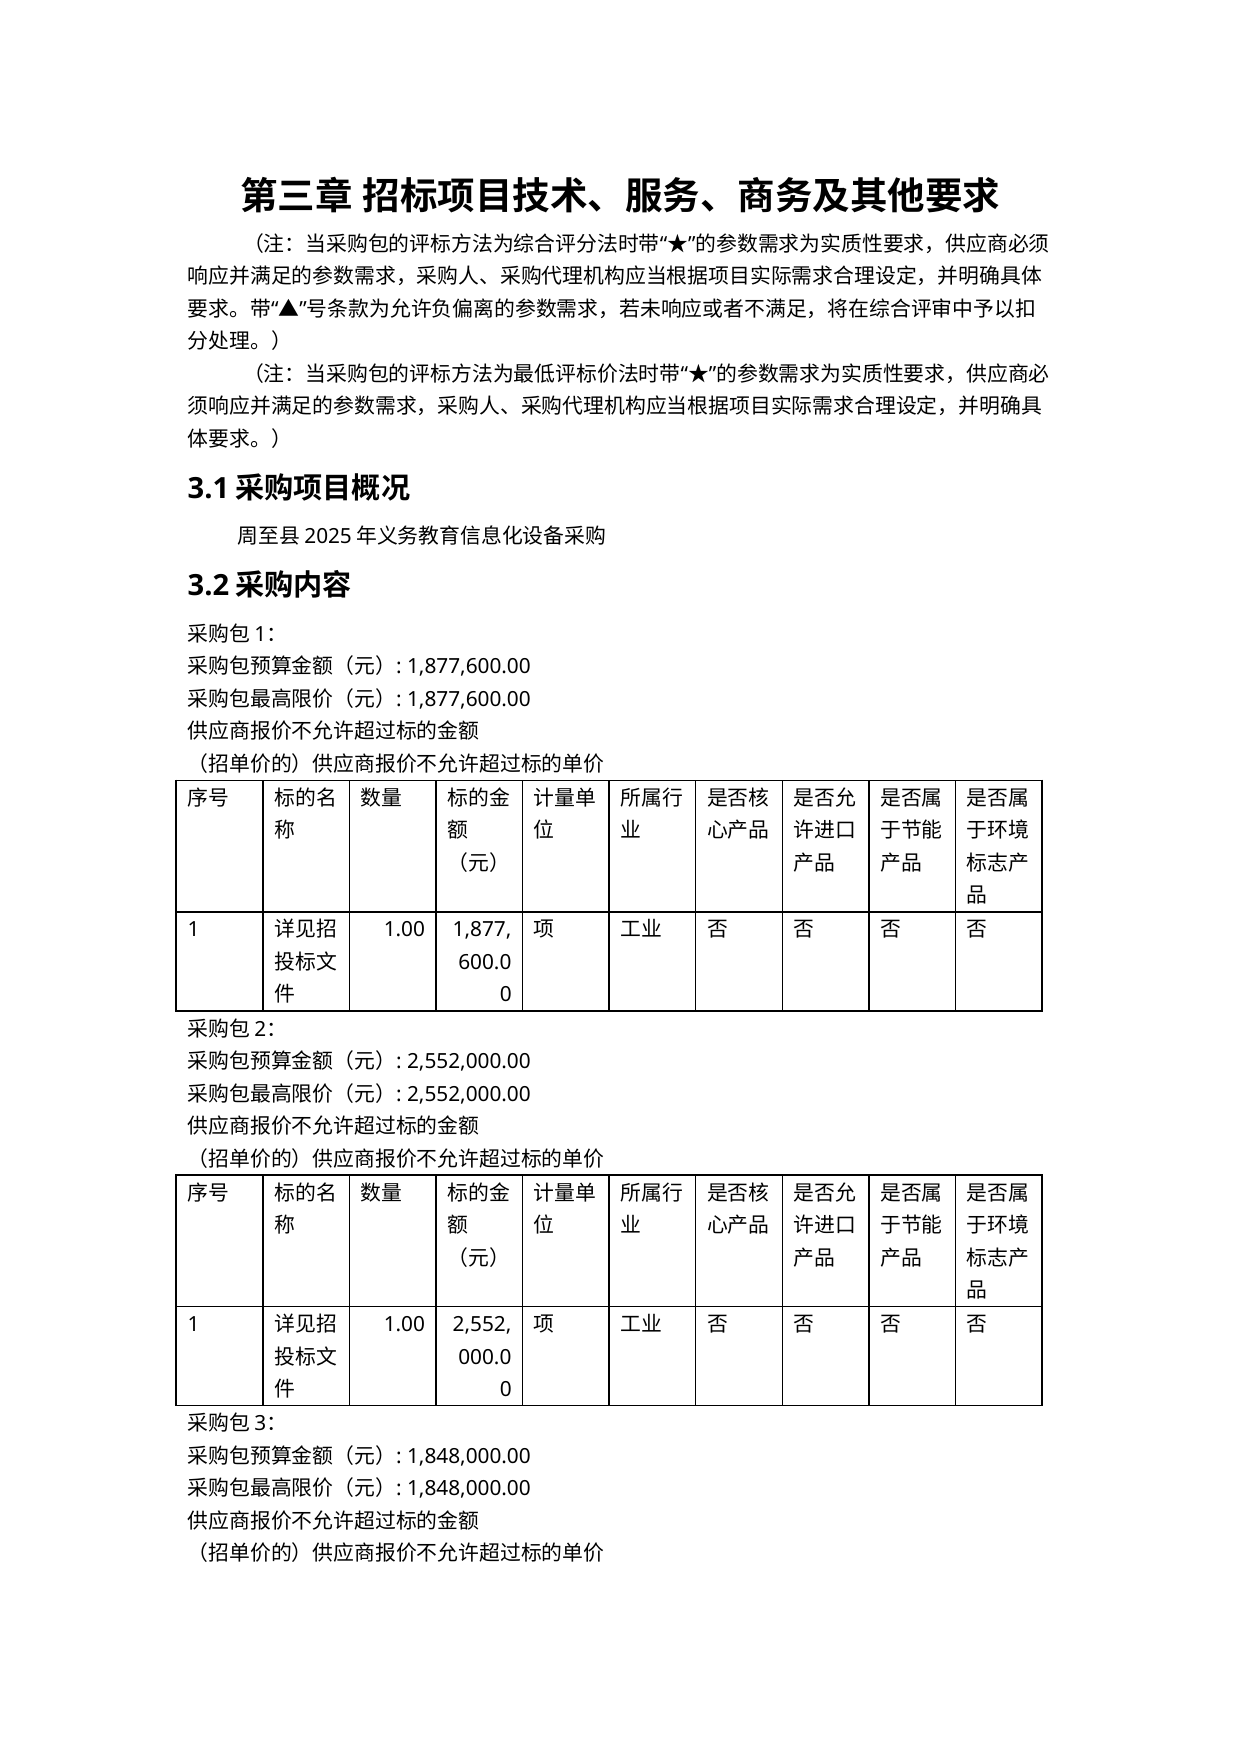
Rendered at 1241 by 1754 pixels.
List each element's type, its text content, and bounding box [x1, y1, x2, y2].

table_header 标的名称 [264, 781, 349, 911]
table_cell 1 [177, 913, 262, 1010]
table_header 是否允许进口产品 [783, 1176, 868, 1306]
table_cell 2,552,000.00 [437, 1307, 522, 1405]
table_header 是否属于节能产品 [870, 781, 955, 911]
table_cell 否 [696, 1307, 782, 1405]
text （注：当采购包的评标方法为综合评分法时带“★”的参数需求为实质性要求，供应商必须响应并满足的参数需求，采购人、采购代理机构应当根据项目实际需求合理设定，并明确具体要求。带“▲”号条款为允许负偏离的参数需求，若未响应或者不满足，将在综合评审中予以扣分处理。） [187, 227, 1053, 357]
table_cell 1,877,600.00 [437, 913, 522, 1010]
text （招单价的）供应商报价不允许超过标的单价 [187, 747, 1053, 779]
table_cell 否 [696, 913, 782, 1010]
text 采购包最高限价（元）: 1,877,600.00 [187, 682, 1053, 714]
text （招单价的）供应商报价不允许超过标的单价 [187, 1536, 1053, 1569]
text 供应商报价不允许超过标的金额 [187, 1504, 1053, 1536]
table_cell 否 [783, 1307, 868, 1405]
text 3.1采购项目概况 [187, 454, 1053, 519]
table_cell 否 [783, 913, 868, 1010]
text 周至县2025年义务教育信息化设备采购 [187, 519, 1053, 552]
text 第三章 招标项目技术、服务、商务及其他要求 [187, 162, 1053, 227]
table_cell 否 [870, 1307, 955, 1405]
table_cell 否 [956, 1307, 1041, 1405]
table_cell 1 [177, 1307, 262, 1405]
text （注：当采购包的评标方法为最低评标价法时带“★”的参数需求为实质性要求，供应商必须响应并满足的参数需求，采购人、采购代理机构应当根据项目实际需求合理设定，并明确具体要求。） [187, 357, 1053, 454]
table_header 计量单位 [523, 781, 608, 911]
text （招单价的）供应商报价不允许超过标的单价 [187, 1142, 1053, 1174]
table_cell 详见招投标文件 [264, 1307, 349, 1405]
table_header 标的金额 （元） [437, 1176, 522, 1306]
text 采购包预算金额（元）: 1,848,000.00 [187, 1439, 1053, 1471]
text 供应商报价不允许超过标的金额 [187, 1109, 1053, 1142]
table_cell 否 [956, 913, 1041, 1010]
text 采购包1： [187, 617, 1053, 649]
table_cell 项 [523, 1307, 608, 1405]
text 采购包3： [187, 1406, 1053, 1439]
table_header 标的金额 （元） [437, 781, 522, 911]
table_header 数量 [350, 1176, 435, 1306]
table_header 所属行业 [610, 781, 695, 911]
text 采购包2： [187, 1012, 1053, 1044]
table_header 标的名称 [264, 1176, 349, 1306]
table_cell 1.00 [350, 913, 435, 1010]
text 采购包最高限价（元）: 2,552,000.00 [187, 1077, 1053, 1109]
table_header 是否属于节能产品 [870, 1176, 955, 1306]
table_header 是否核心产品 [696, 781, 782, 911]
table_cell 工业 [610, 913, 695, 1010]
text 采购包预算金额（元）: 2,552,000.00 [187, 1044, 1053, 1077]
text 采购包预算金额（元）: 1,877,600.00 [187, 649, 1053, 682]
table_header 是否核心产品 [696, 1176, 782, 1306]
table_header 序号 [177, 1176, 262, 1306]
table_header 计量单位 [523, 1176, 608, 1306]
table_cell 项 [523, 913, 608, 1010]
table_cell 1.00 [350, 1307, 435, 1405]
table_header 序号 [177, 781, 262, 911]
text 采购包最高限价（元）: 1,848,000.00 [187, 1471, 1053, 1504]
table_header 数量 [350, 781, 435, 911]
table_header 是否属于环境标志产品 [956, 781, 1041, 911]
table_cell 详见招投标文件 [264, 913, 349, 1010]
table_cell 否 [870, 913, 955, 1010]
text 供应商报价不允许超过标的金额 [187, 714, 1053, 747]
table_header 是否属于环境标志产品 [956, 1176, 1041, 1306]
text 3.2采购内容 [187, 552, 1053, 617]
table_header 所属行业 [610, 1176, 695, 1306]
table_cell 工业 [610, 1307, 695, 1405]
table_header 是否允许进口产品 [783, 781, 868, 911]
